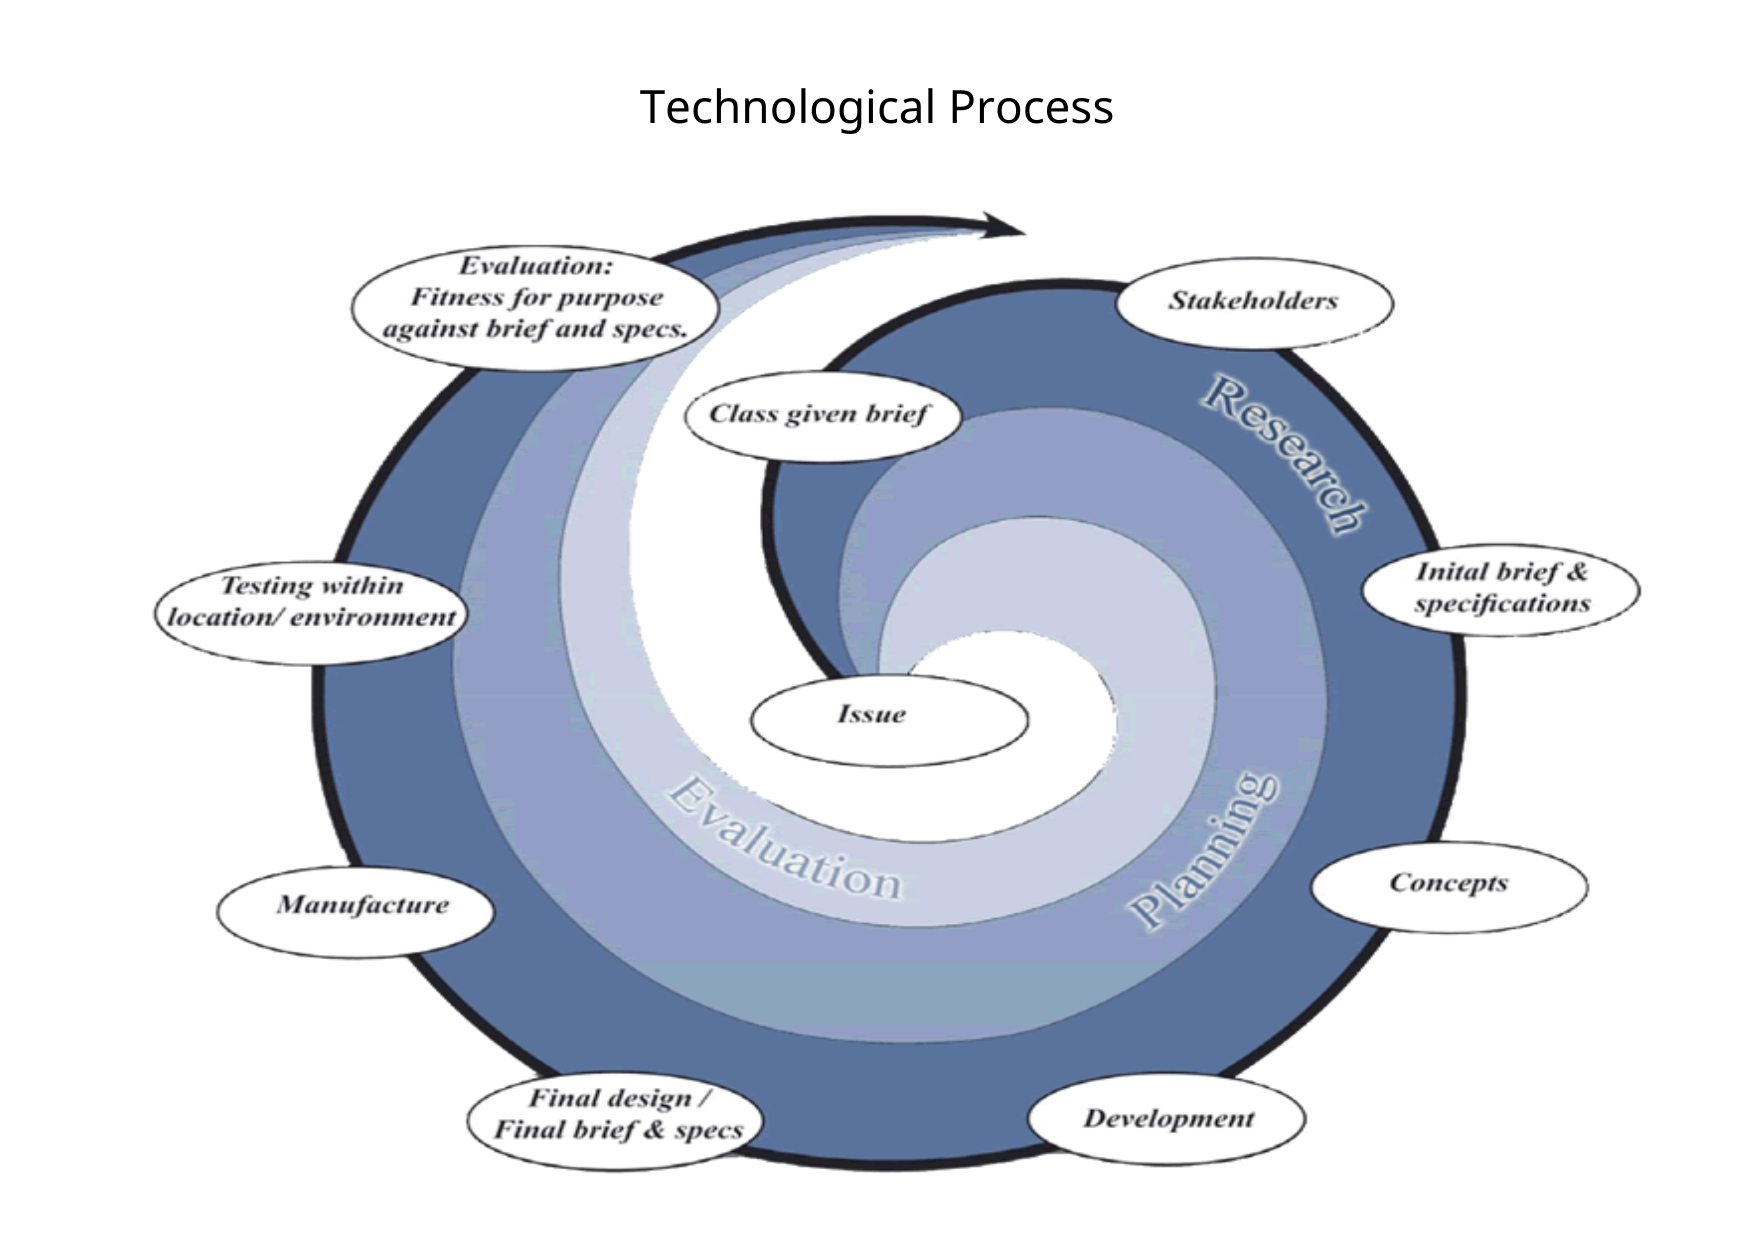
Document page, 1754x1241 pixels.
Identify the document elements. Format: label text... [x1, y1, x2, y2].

text Technological Process [75, 75, 1679, 137]
picture [121, 183, 1705, 1215]
